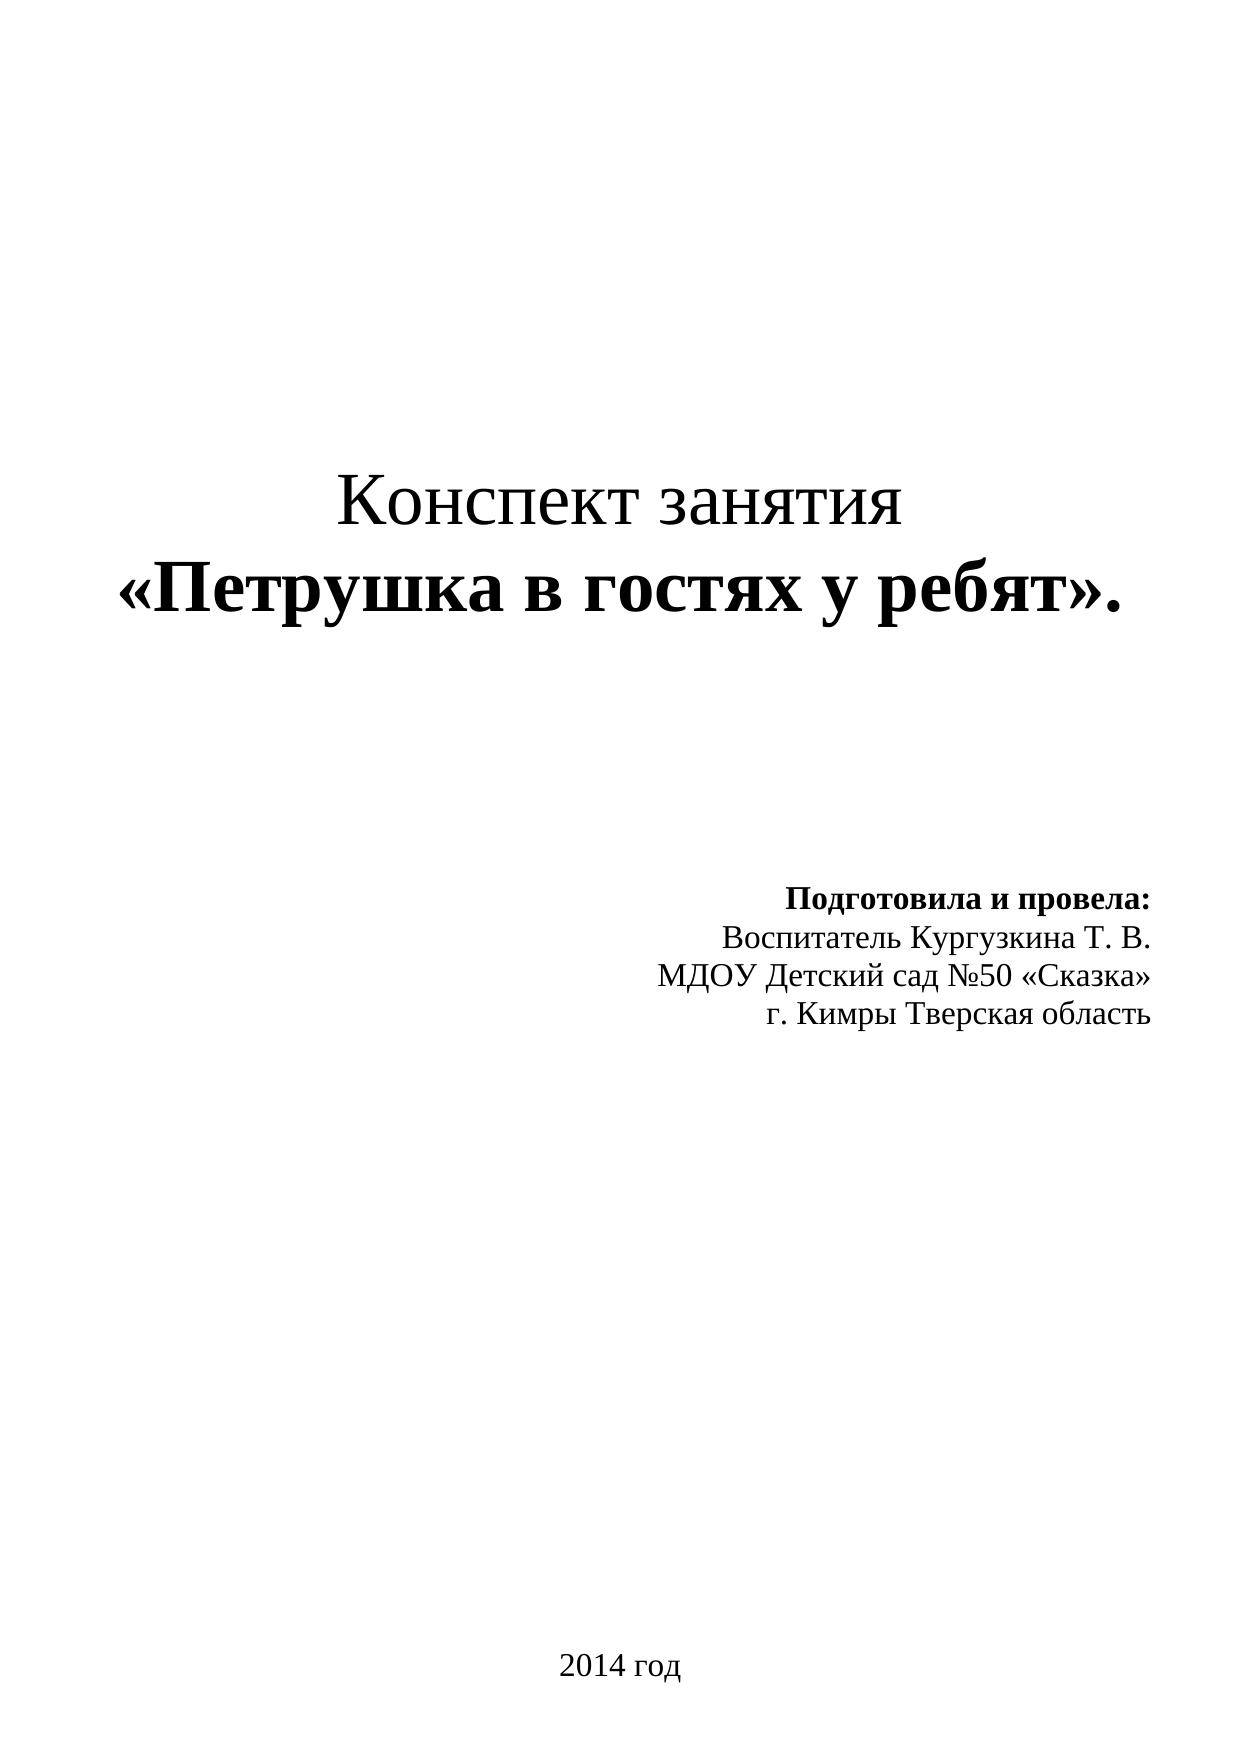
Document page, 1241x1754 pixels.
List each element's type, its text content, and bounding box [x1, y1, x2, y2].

text «Петрушка в гостях у ребят». [89, 541, 1151, 627]
text МДОУ Детский сад №50 «Сказка» [89, 955, 1151, 994]
text 2014 год [89, 1645, 1151, 1684]
text Подготовила и провела: [89, 879, 1151, 917]
text г. Кимры Тверская область [89, 994, 1151, 1032]
text Конспект занятия [89, 454, 1151, 541]
text Воспитатель Кургузкина Т. В. [89, 917, 1151, 955]
